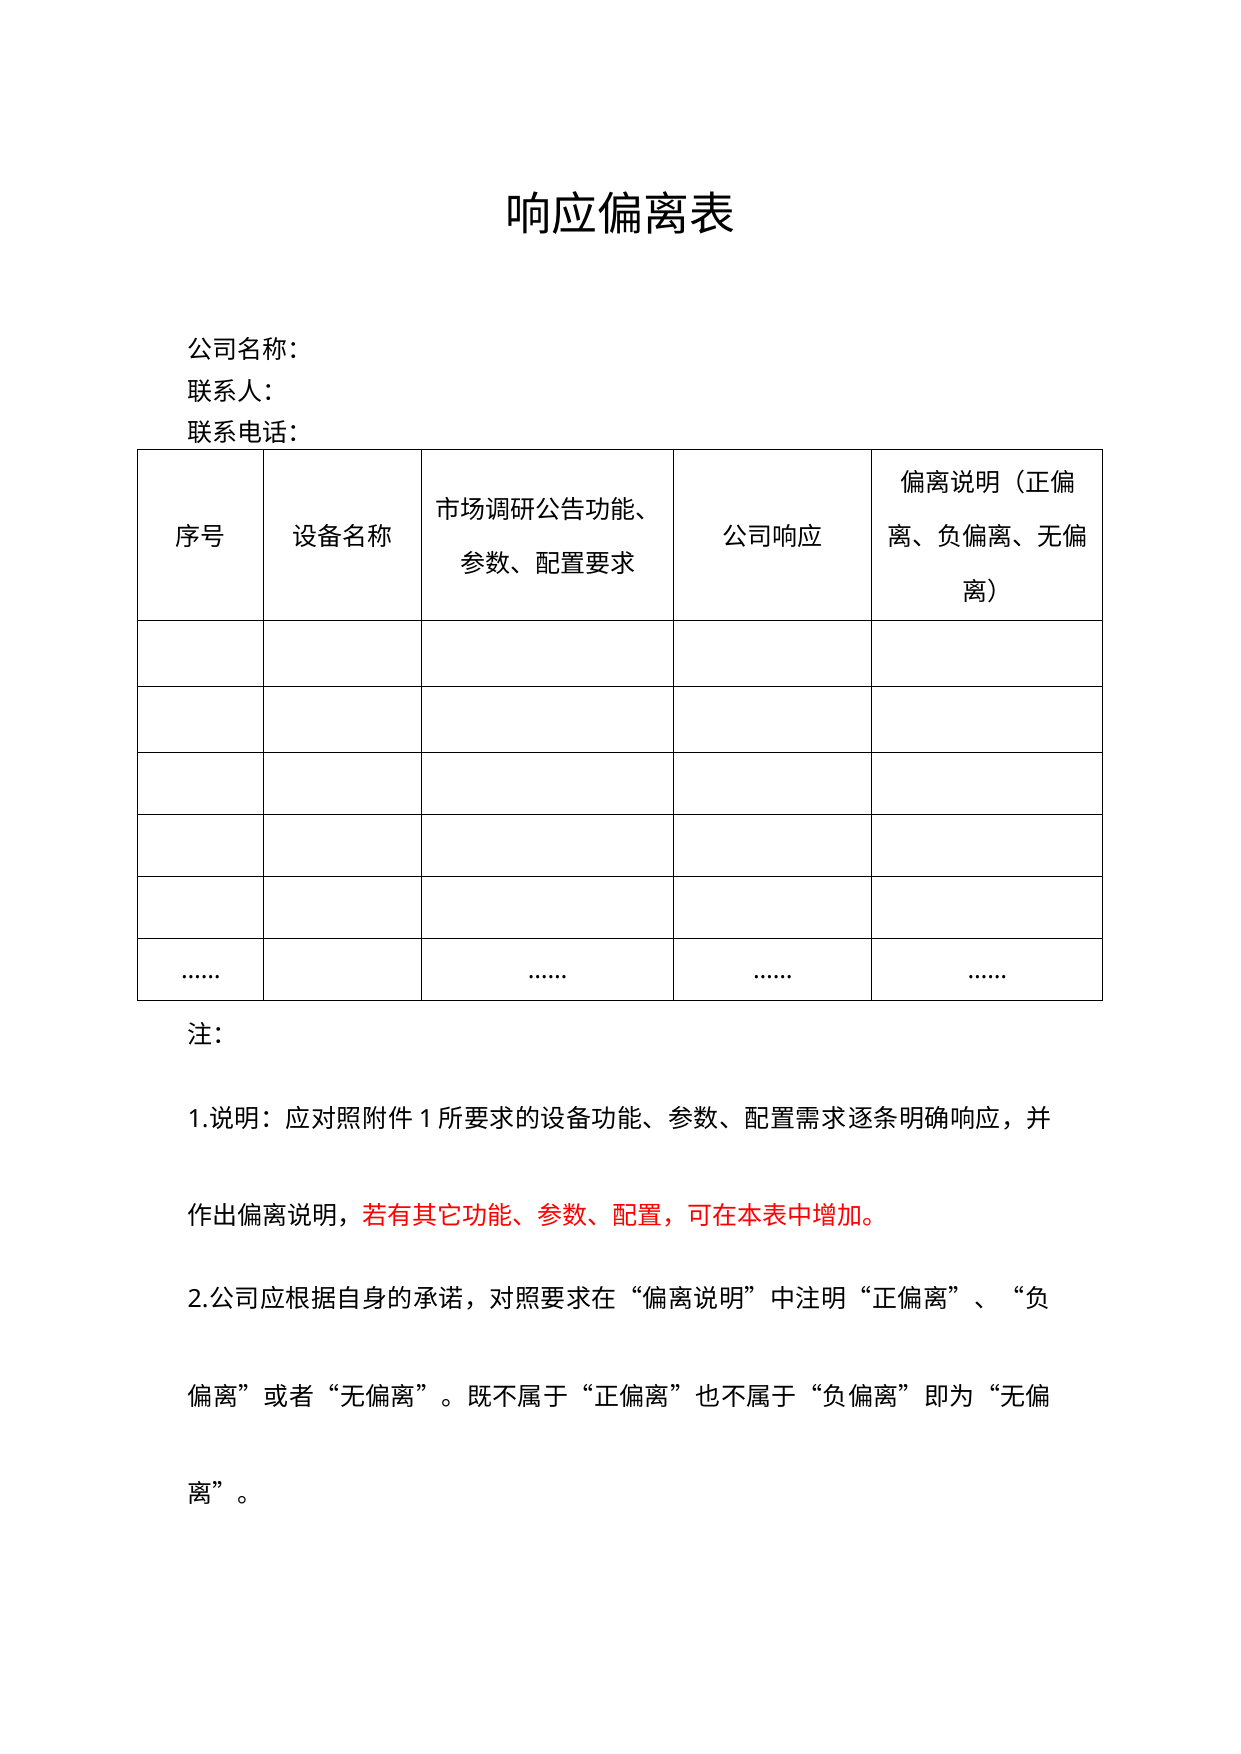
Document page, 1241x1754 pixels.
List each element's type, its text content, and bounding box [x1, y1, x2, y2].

table_header 偏离说明（正偏离、负偏离、无偏离） [872, 450, 1102, 620]
table_cell [138, 687, 263, 752]
table_cell [422, 815, 673, 876]
text 联系人： [187, 371, 1053, 407]
table_cell [872, 753, 1102, 814]
table_cell [138, 621, 263, 686]
table_cell [264, 753, 421, 814]
table_cell [674, 753, 871, 814]
table_header 市场调研公告功能、参数、配置要求 [422, 450, 673, 620]
table_cell [422, 687, 673, 752]
table_cell …… [872, 939, 1102, 999]
table_cell [674, 687, 871, 752]
table_cell [138, 815, 263, 876]
table_cell …… [138, 939, 263, 999]
text 公司名称： [187, 330, 1053, 366]
table_cell [264, 877, 421, 938]
table_cell [264, 621, 421, 686]
table_cell [264, 939, 421, 999]
table_cell …… [674, 939, 871, 999]
table_cell [872, 687, 1102, 752]
table_cell [138, 753, 263, 814]
table_cell [422, 753, 673, 814]
table_cell [264, 815, 421, 876]
table_cell [674, 877, 871, 938]
table_cell …… [422, 939, 673, 999]
table_cell [872, 815, 1102, 876]
table_cell [674, 815, 871, 876]
text 2.公司应根据自身的承诺，对照要求在“偏离说明”中注明“正偏离”、“负偏离”或者“无偏离”。既不属于“正偏离”也不属于“负偏离”即为“无偏离”。 [187, 1264, 1053, 1524]
text 联系电话： [187, 413, 1053, 449]
table_cell [872, 877, 1102, 938]
table_cell [422, 877, 673, 938]
text 注： [187, 1001, 1053, 1066]
text 响应偏离表 [187, 162, 1053, 259]
table_cell [138, 877, 263, 938]
text 1.说明：应对照附件1所要求的设备功能、参数、配置需求逐条明确响应，并作出偏离说明，若有其它功能、参数、配置，可在本表中增加。 [187, 1084, 1053, 1246]
table_cell [264, 687, 421, 752]
table_header 设备名称 [264, 450, 421, 620]
table_cell [674, 621, 871, 686]
table_header 序号 [138, 450, 263, 620]
table_cell [872, 621, 1102, 686]
table_cell [422, 621, 673, 686]
table_header 公司响应 [674, 450, 871, 620]
